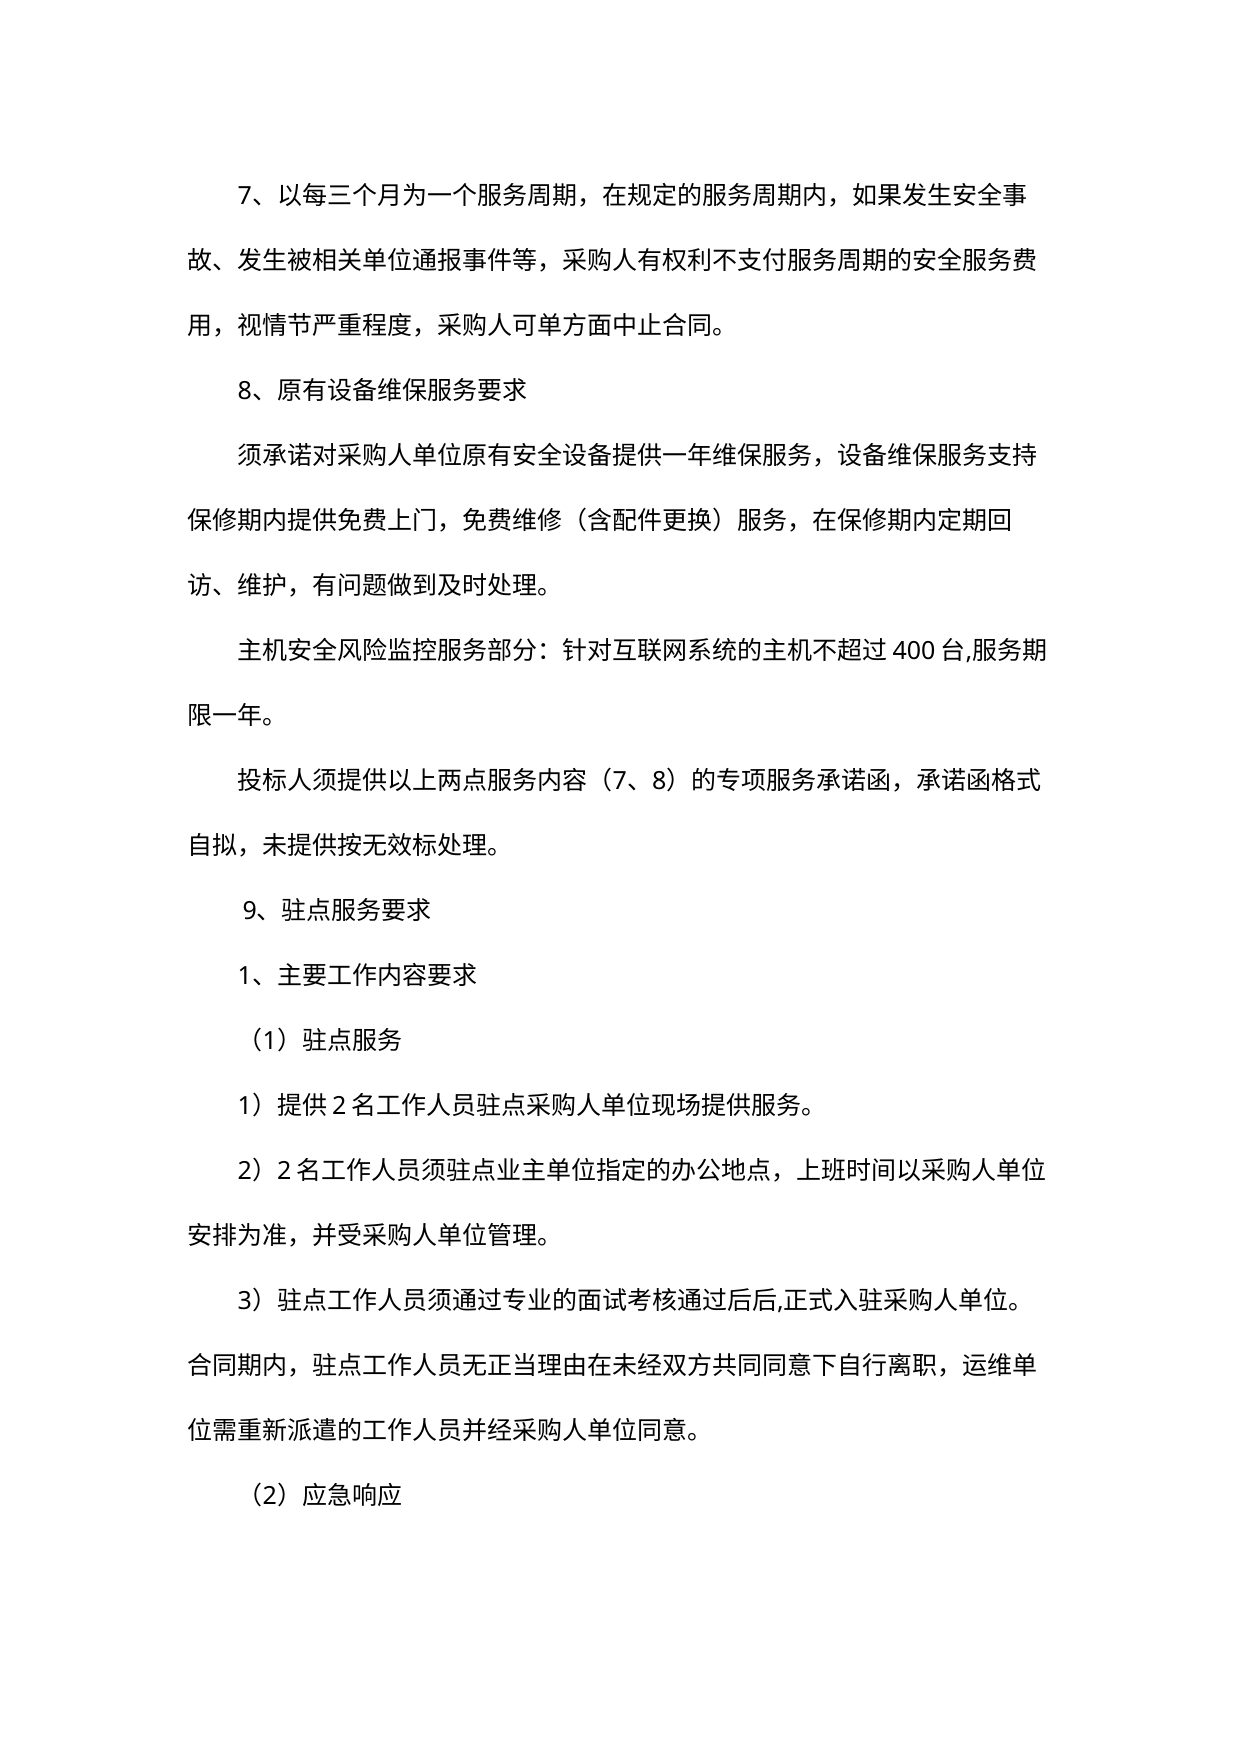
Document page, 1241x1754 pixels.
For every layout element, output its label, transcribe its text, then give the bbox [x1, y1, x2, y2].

text 7、以每三个月为一个服务周期，在规定的服务周期内，如果发生安全事故、发生被相关单位通报事件等，采购人有权利不支付服务周期的安全服务费用，视情节严重程度，采购人可单方面中止合同。 [187, 162, 1053, 357]
text 8、原有设备维保服务要求 [187, 357, 1053, 422]
text 1）提供2名工作人员驻点采购人单位现场提供服务。 [187, 1072, 1053, 1137]
text 1、主要工作内容要求 [187, 942, 1053, 1007]
text 须承诺对采购人单位原有安全设备提供一年维保服务，设备维保服务支持保修期内提供免费上门，免费维修（含配件更换）服务，在保修期内定期回访、维护，有问题做到及时处理。 [187, 422, 1053, 617]
text （1）驻点服务 [187, 1007, 1053, 1072]
text 9、驻点服务要求 [187, 877, 1053, 942]
text 2）2名工作人员须驻点业主单位指定的办公地点，上班时间以采购人单位安排为准，并受采购人单位管理。 [187, 1137, 1053, 1267]
text 3）驻点工作人员须通过专业的面试考核通过后后,正式入驻采购人单位。合同期内，驻点工作人员无正当理由在未经双方共同同意下自行离职，运维单位需重新派遣的工作人员并经采购人单位同意。 [187, 1267, 1053, 1462]
text （2）应急响应 [187, 1462, 1053, 1527]
text 投标人须提供以上两点服务内容（7、8）的专项服务承诺函，承诺函格式自拟，未提供按无效标处理。 [187, 747, 1053, 877]
text 主机安全风险监控服务部分：针对互联网系统的主机不超过400台,服务期限一年。 [187, 617, 1053, 747]
